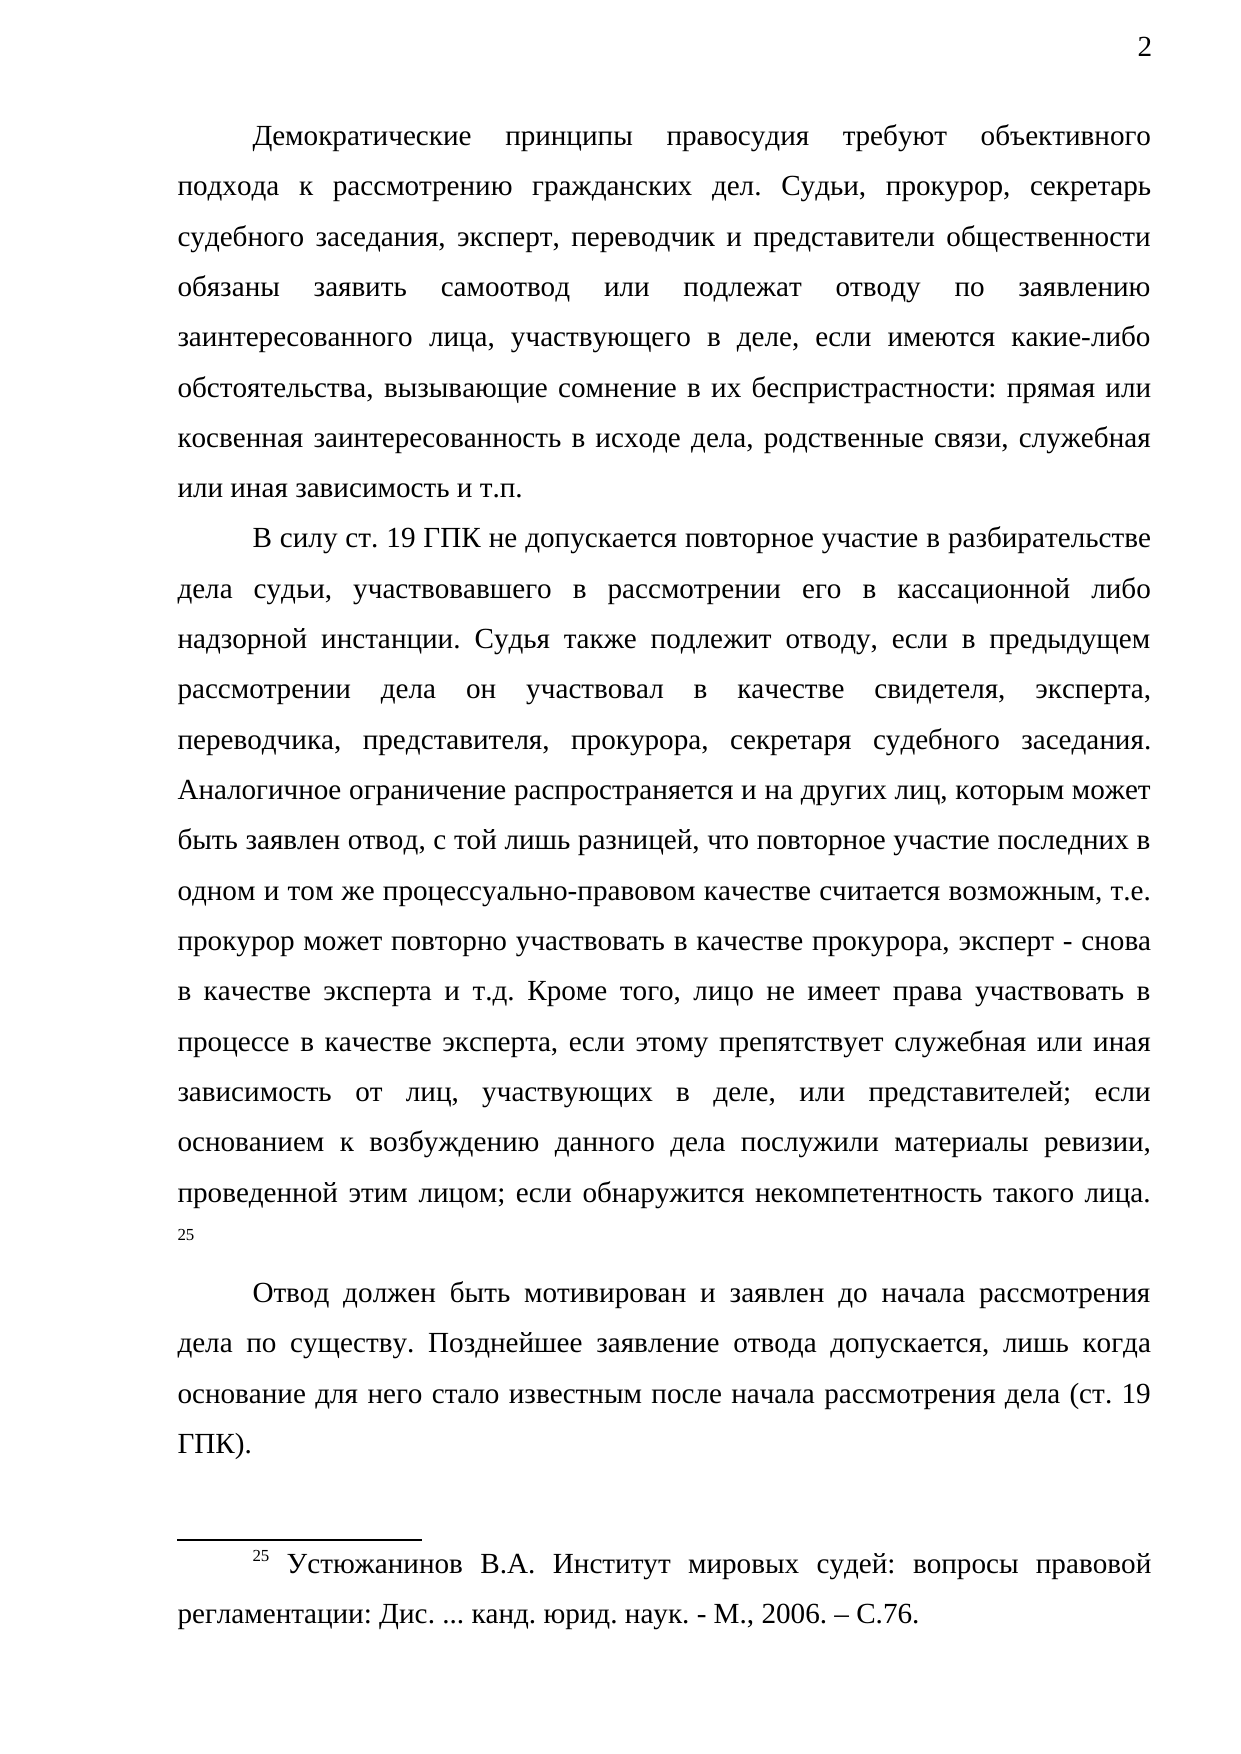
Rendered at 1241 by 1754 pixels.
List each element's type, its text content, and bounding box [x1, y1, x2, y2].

text Демократические принципы правосудия требуют объективного подхода к рассмотрению гражданских дел. Судьи, прокурор, секретарь судебного заседания, эксперт, переводчик и представители общественности обязаны заявить самоотвод или подлежат отводу по заявлению заинтересованного лица, участвующего в деле, если имеются какие-либо обстоятельства, вызывающие сомнение в их беспристрастности: прямая или косвенная заинтересованность в исходе дела, родственные связи, служебная или иная зависимость и т.п. [177, 118, 1152, 504]
text В силу ст. 19 ГПК не допускается повторное участие в разбирательстве дела судьи, участвовавшего в рассмотрении его в кассационной либо надзорной инстанции. Судья также подлежит отводу, если в предыдущем рассмотрении дела он участвовал в качестве свидетеля, эксперта, переводчика, представителя, прокурора, секретаря судебного заседания. Аналогичное ограничение распространяется и на других лиц, которым может быть заявлен отвод, с той лишь разницей, что повторное участие последних в одном и том же процессуально-правовом качестве считается возможным, т.е. прокурор может повторно участвовать в качестве прокурора, эксперт - снова в качестве эксперта и т.д. Кроме того, лицо не имеет права участвовать в процессе в качестве эксперта, если этому препятствует служебная или иная зависимость от лиц, участвующих в деле, или представителей; если основанием к возбуждению данного дела послужили материалы ревизии, проведенной этим лицом; если обнаружится некомпетентность такого лица. [177, 521, 1152, 1258]
text Отвод должен быть мотивирован и заявлен до начала рассмотрения дела по существу. Позднейшее заявление отвода допускается, лишь когда основание для него стало известным после начала рассмотрения дела (ст. 19 ГПК). [177, 1275, 1152, 1460]
